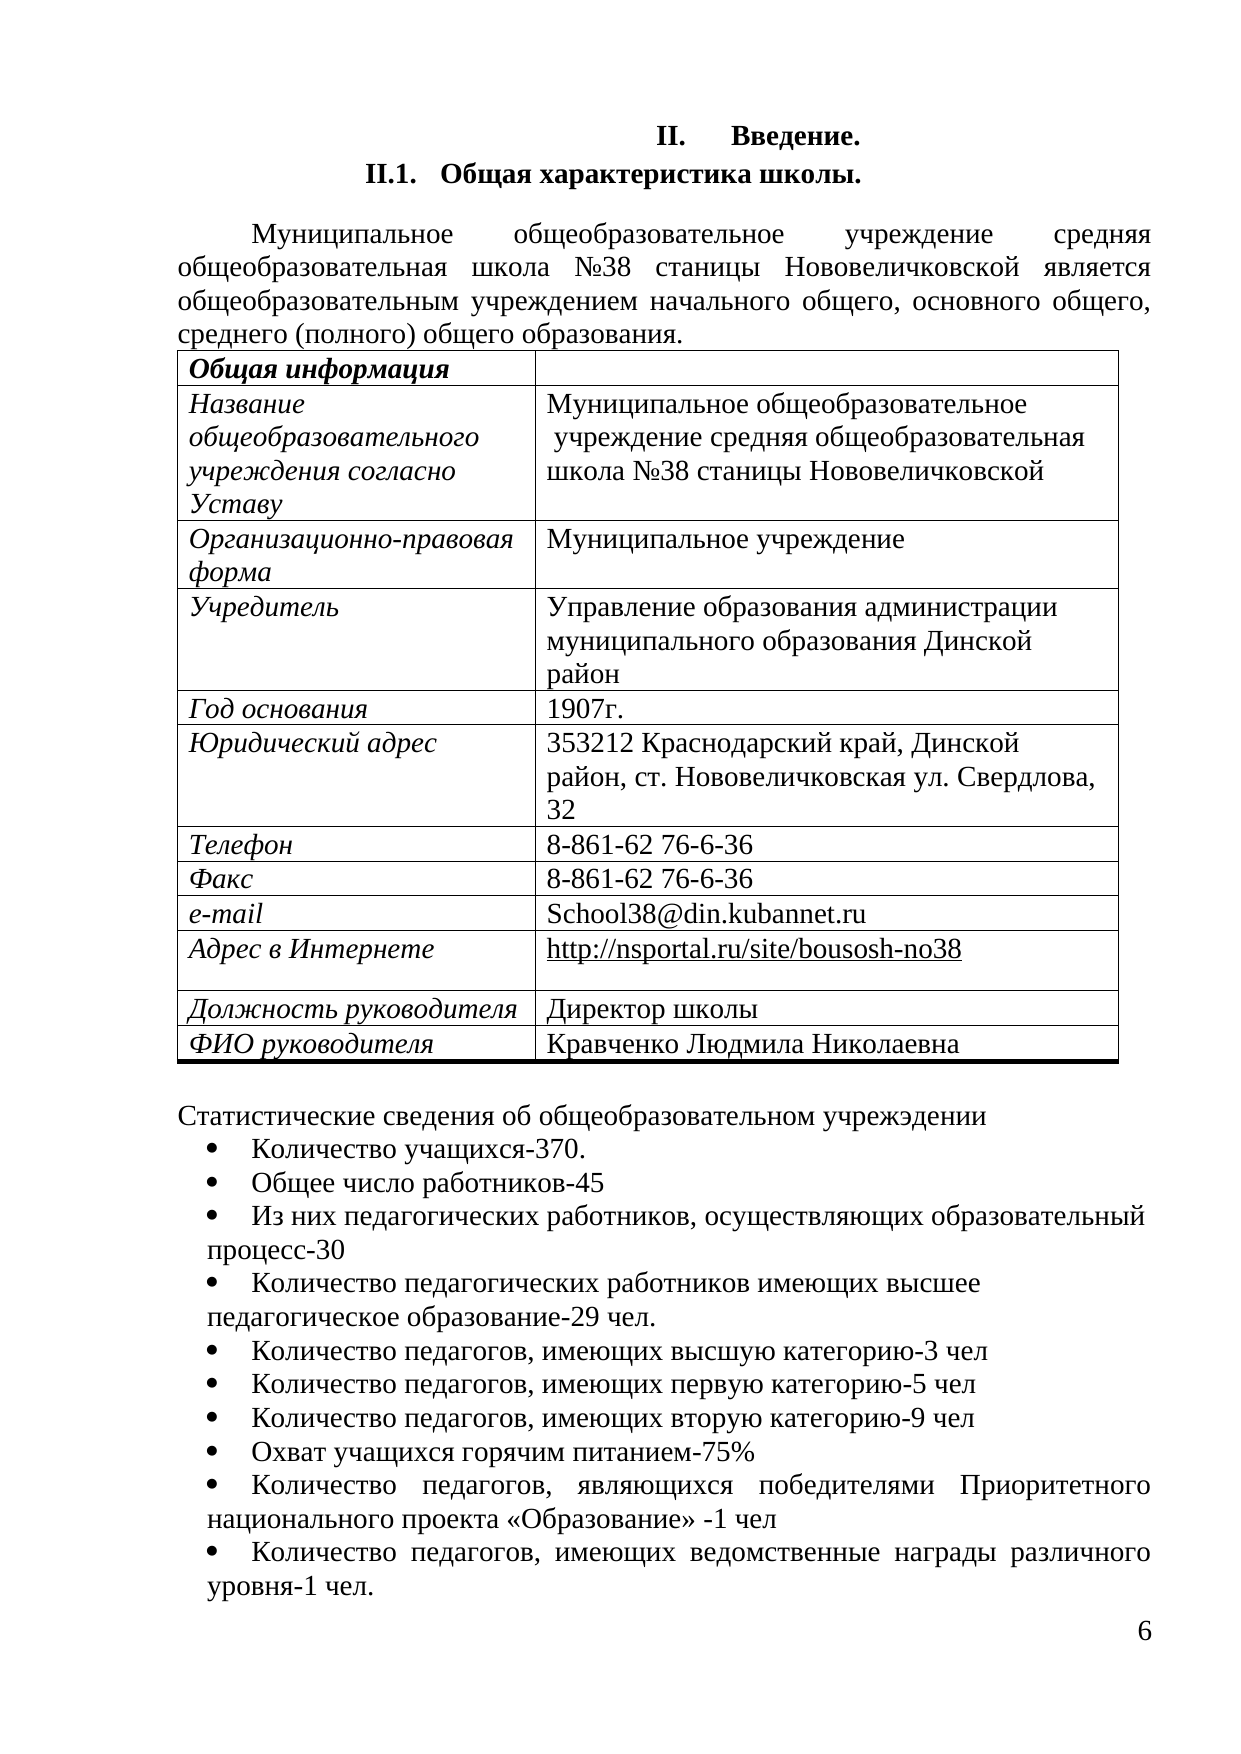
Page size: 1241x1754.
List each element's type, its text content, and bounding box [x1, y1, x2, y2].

table_header [536, 351, 1118, 385]
list Введение. [365, 118, 1152, 152]
list Количество педагогов, имеющих ведомственные награды различного уровня-1 чел. [207, 1534, 1152, 1602]
table_cell Должность руководителя [178, 991, 535, 1025]
table_cell 8-861-62 76-6-36 [536, 862, 1118, 895]
table_cell Факс [178, 862, 535, 895]
table_cell Название общеобразовательного учреждения согласно Уставу [178, 386, 535, 520]
table_cell Учредитель [178, 589, 535, 690]
table_cell ФИО руководителя [178, 1026, 535, 1059]
table_cell Телефон [178, 827, 535, 861]
table_header Общая информация [178, 351, 535, 385]
table_cell Директор школы [536, 991, 1118, 1025]
table_cell Управление образования администрации муниципального образования Динской район [536, 589, 1118, 690]
list Количество педагогов, имеющих вторую категорию-9 чел [207, 1400, 1152, 1434]
text Статистические сведения об общеобразовательном учрежэдении [177, 1098, 1152, 1131]
text Муниципальное общеобразовательное учреждение средняя общеобразовательная школа №38 станицы Нововеличковской является общеобразовательным учреждением начального общего, основного общего, среднего (полного) общего образования. [177, 216, 1152, 350]
table_cell e-mail [178, 896, 535, 930]
table_cell 353212 Краснодарский край, Динской район, ст. Нововеличковская ул. Свердлова, 32 [536, 725, 1118, 826]
table_cell 1907г. [536, 691, 1118, 724]
list Охват учащихся горячим питанием-75% [207, 1434, 1152, 1467]
list Из них педагогических работников, осуществляющих образовательный процесс-30 [207, 1198, 1152, 1266]
table_cell 8-861-62 76-6-36 [536, 827, 1118, 861]
list Общее число работников-45 [207, 1165, 1152, 1198]
table_cell Кравченко Людмила Николаевна [536, 1026, 1118, 1059]
list Количество учащихся-370. [207, 1131, 1152, 1165]
table_cell http://nsportal.ru/site/bousosh-no38 [536, 931, 1118, 990]
list Количество педагогических работников имеющих высшее педагогическое образование-29 чел. [207, 1266, 1152, 1333]
list Количество педагогов, имеющих высшую категорию-3 чел [207, 1333, 1152, 1366]
table_cell Адрес в Интернете [178, 931, 535, 990]
list Количество педагогов, являющихся победителями Приоритетного национального проекта «Образование» -1 чел [207, 1467, 1152, 1534]
table_cell Муниципальное общеобразовательное учреждение средняя общеобразовательная школа №38 станицы Нововеличковской [536, 386, 1118, 520]
list Количество педагогов, имеющих первую категорию-5 чел [207, 1366, 1152, 1400]
table_cell Год основания [178, 691, 535, 724]
table_cell Организационно-правовая форма [178, 521, 535, 588]
table_cell School38@din.kubannet.ru [536, 896, 1118, 930]
table_cell Юридический адрес [178, 725, 535, 826]
list Общая характеристика школы. [365, 157, 1152, 190]
table_cell Муниципальное учреждение [536, 521, 1118, 588]
